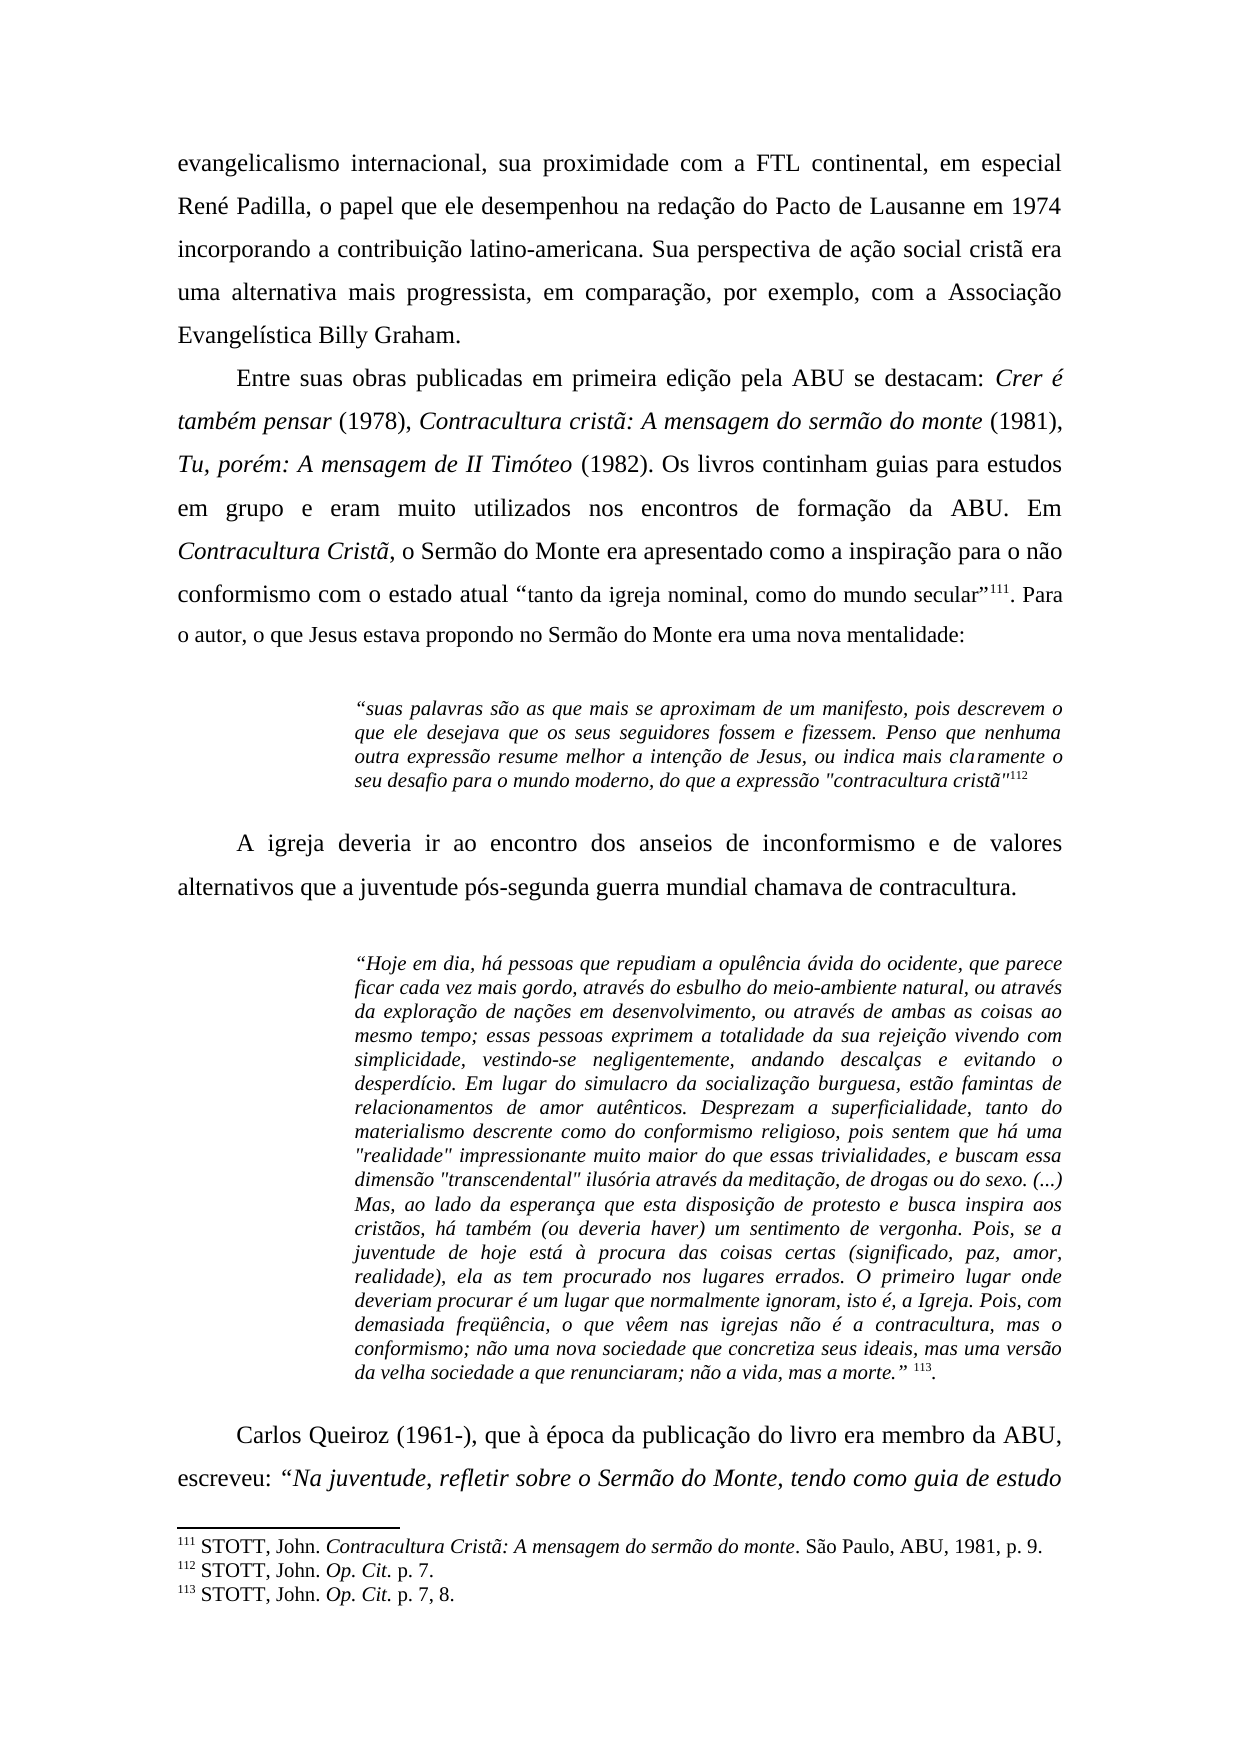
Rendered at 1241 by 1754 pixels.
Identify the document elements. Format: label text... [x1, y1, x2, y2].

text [177, 148, 1063, 349]
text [177, 1420, 1063, 1492]
text A igreja deveria ir ao encontro dos anseios de inconformismo e de valores alternativos que a juventude pós-segunda guerra mundial chamava de contracultura. [177, 828, 1063, 900]
text “suas palavras são as que mais se aproximam de um manifesto, pois descrevem o que ele desejava que os seus seguidores fossem e fizessem. Penso que nenhuma outra expressão resume melhor a intenção de Jesus, ou indica mais claramente o seu desafio para o mundo moderno, do que a expressão "contracultura cristã" [354, 696, 1063, 792]
text “Hoje em dia, há pessoas que repudiam a opulência ávida do ocidente, que parece ficar cada vez mais gordo, através do esbulho do meio-ambiente natural, ou através da exploração de nações em desenvolvimento, ou através de ambas as coisas ao mesmo tempo; essas pessoas exprimem a totalidade da sua rejeição vivendo com simplicidade, vestindo-se negligentemente, andando descalças e evitando o desperdício. Em lugar do simulacro da socialização burguesa, estão famintas de relacionamentos de amor autênticos. Desprezam a superficialidade, tanto do materialismo descrente como do conformismo religioso, pois sentem que há uma "realidade" impressionante muito maior do que essas trivialidades, e buscam essa dimensão "transcendental" ilusória através da meditação, de drogas ou do sexo. (...) Mas, ao lado da esperança que esta disposição de protesto e busca inspira aos cristãos, há também (ou deveria haver) um sentimento de vergonha. Pois, se a juventude de hoje está à procura das coisas certas (significado, paz, amor, realidade), ela as tem procurado nos lugares errados. O primeiro lugar onde deveriam procurar é um lugar que normalmente ignoram, isto é, a Igreja. Pois, com demasiada freqüência, o que vêem nas igrejas não é a contracultura, mas o conformismo; não uma nova sociedade que concretiza seus ideais, mas uma versão da velha sociedade a que renunciaram; não a vida, mas a morte.” . [354, 951, 1063, 1384]
text Entre suas obras publicadas em primeira edição pela ABU se destacam: Crer é também pensar (1978), Contracultura cristã: A mensagem do sermão do monte (1981), Tu, porém: A mensagem de II Timóteo (1982). Os livros continham guias para estudos em grupo e eram muito utilizados nos encontros de formação da ABU. Em Contracultura Cristã, o Sermão do Monte era apresentado como a inspiração para o não conformismo com o estado atual “tanto da igreja nominal, como do mundo secular”. Para o autor, o que Jesus estava propondo no Sermão do Monte era uma nova mentalidade: [177, 363, 1063, 647]
